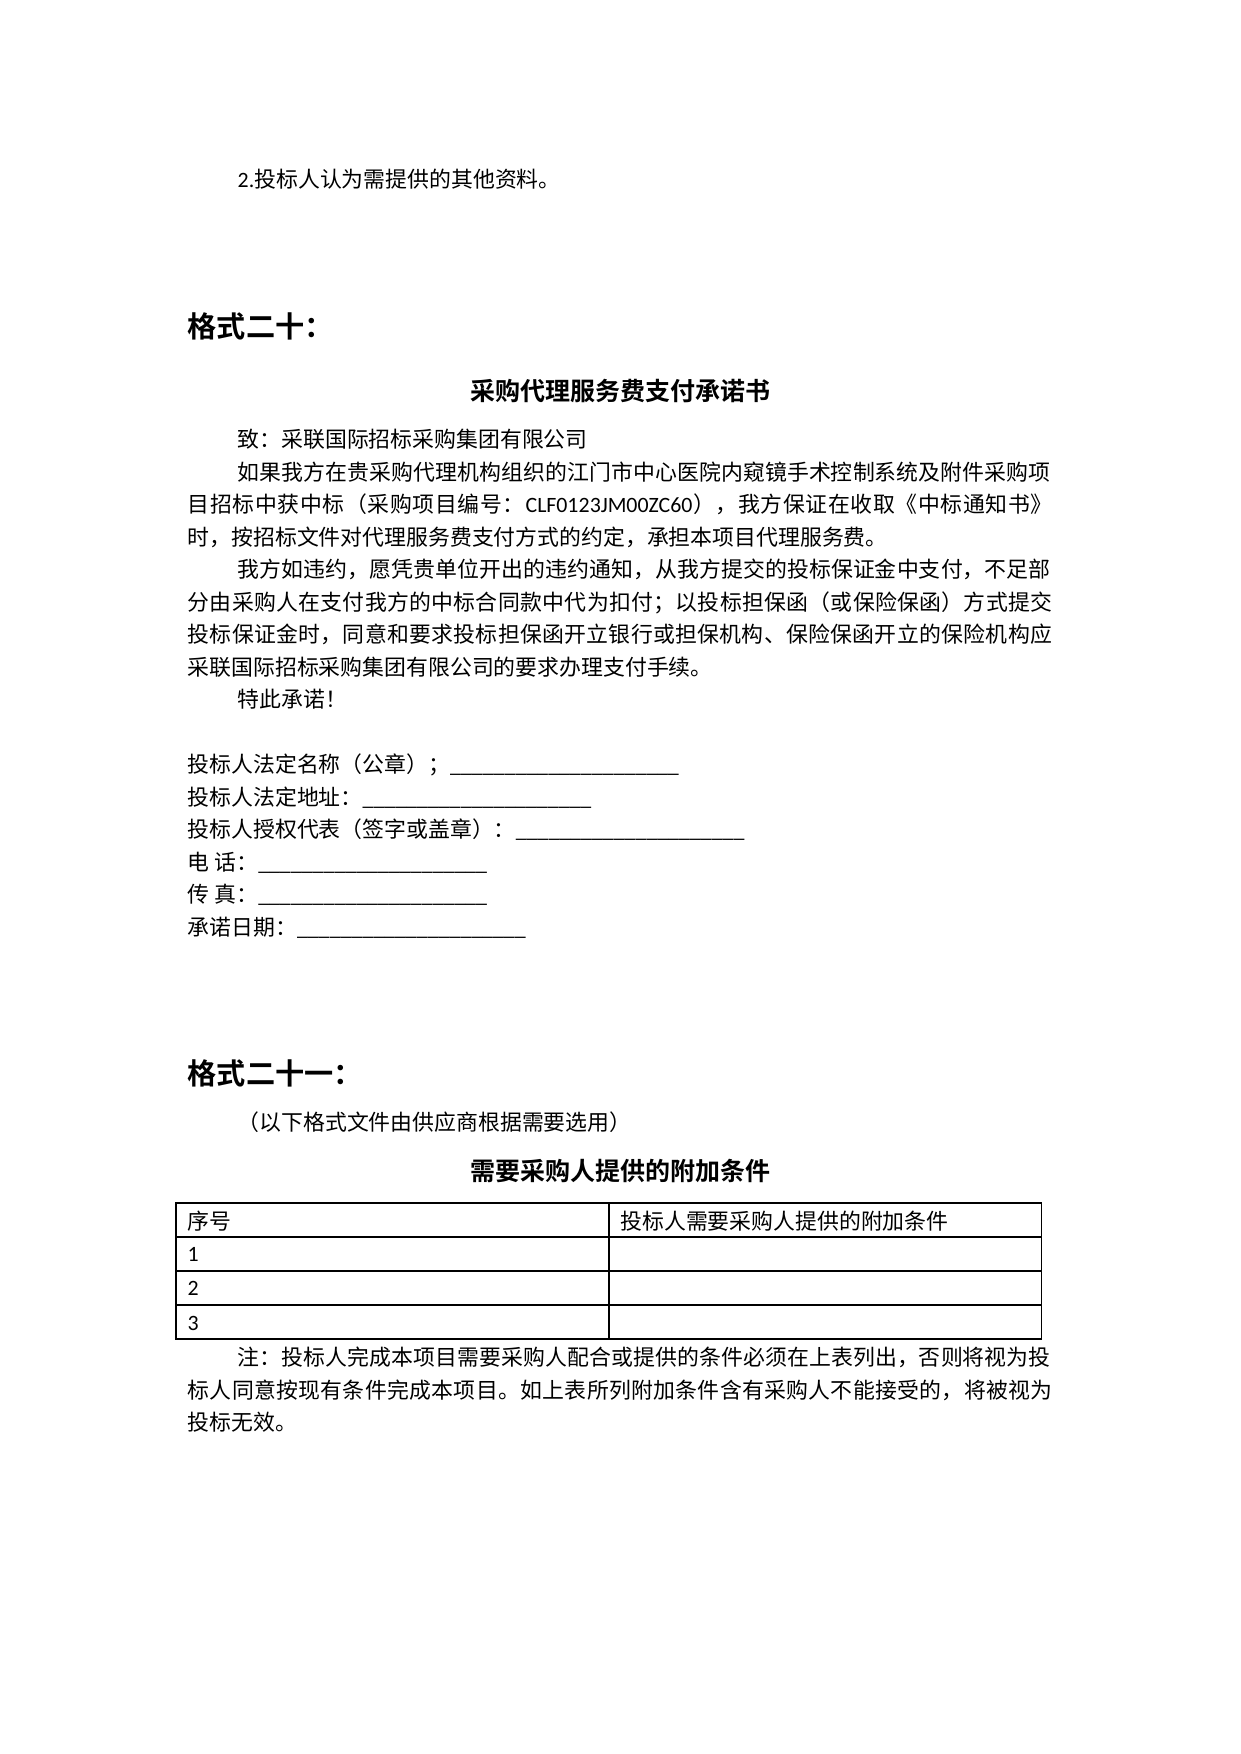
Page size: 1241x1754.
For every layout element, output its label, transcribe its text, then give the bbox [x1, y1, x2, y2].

text 采购代理服务费支付承诺书 [187, 357, 1053, 422]
table_header 投标人需要采购人提供的附加条件 [610, 1204, 1041, 1236]
text 2.投标人认为需提供的其他资料。 [187, 162, 1053, 194]
text 注：投标人完成本项目需要采购人配合或提供的条件必须在上表列出，否则将视为投标人同意按现有条件完成本项目。如上表所列附加条件含有采购人不能接受的，将被视为投标无效。 [187, 1340, 1053, 1437]
text 需要采购人提供的附加条件 [187, 1137, 1053, 1202]
text 传 真：_____________________ [187, 877, 1053, 909]
table_cell 2 [177, 1272, 608, 1304]
text 我方如违约，愿凭贵单位开出的违约通知，从我方提交的投标保证金中支付，不足部分由采购人在支付我方的中标合同款中代为扣付；以投标担保函（或保险保函）方式提交投标保证金时，同意和要求投标担保函开立银行或担保机构、保险保函开立的保险机构应采联国际招标采购集团有限公司的要求办理支付手续。 [187, 552, 1053, 682]
text （以下格式文件由供应商根据需要选用） [187, 1104, 1053, 1137]
table_cell [610, 1272, 1041, 1304]
text 格式二十： [187, 292, 1053, 357]
text 格式二十一： [187, 1039, 1053, 1104]
table_cell 1 [177, 1238, 608, 1270]
text 投标人授权代表（签字或盖章）：_____________________ [187, 812, 1053, 844]
table_header 序号 [177, 1204, 608, 1236]
table_cell 3 [177, 1306, 608, 1338]
table_cell [610, 1306, 1041, 1338]
table_cell [610, 1238, 1041, 1270]
text 电 话：_____________________ [187, 844, 1053, 877]
text 投标人法定名称（公章）；_____________________ [187, 747, 1053, 779]
text 承诺日期：_____________________ [187, 909, 1053, 942]
text 投标人法定地址：_____________________ [187, 779, 1053, 812]
text 特此承诺！ [187, 682, 1053, 714]
text 如果我方在贵采购代理机构组织的江门市中心医院内窥镜手术控制系统及附件采购项目招标中获中标（采购项目编号：CLF0123JM00ZC60），我方保证在收取《中标通知书》时，按招标文件对代理服务费支付方式的约定，承担本项目代理服务费。 [187, 454, 1053, 552]
text 致：采联国际招标采购集团有限公司 [187, 422, 1053, 454]
